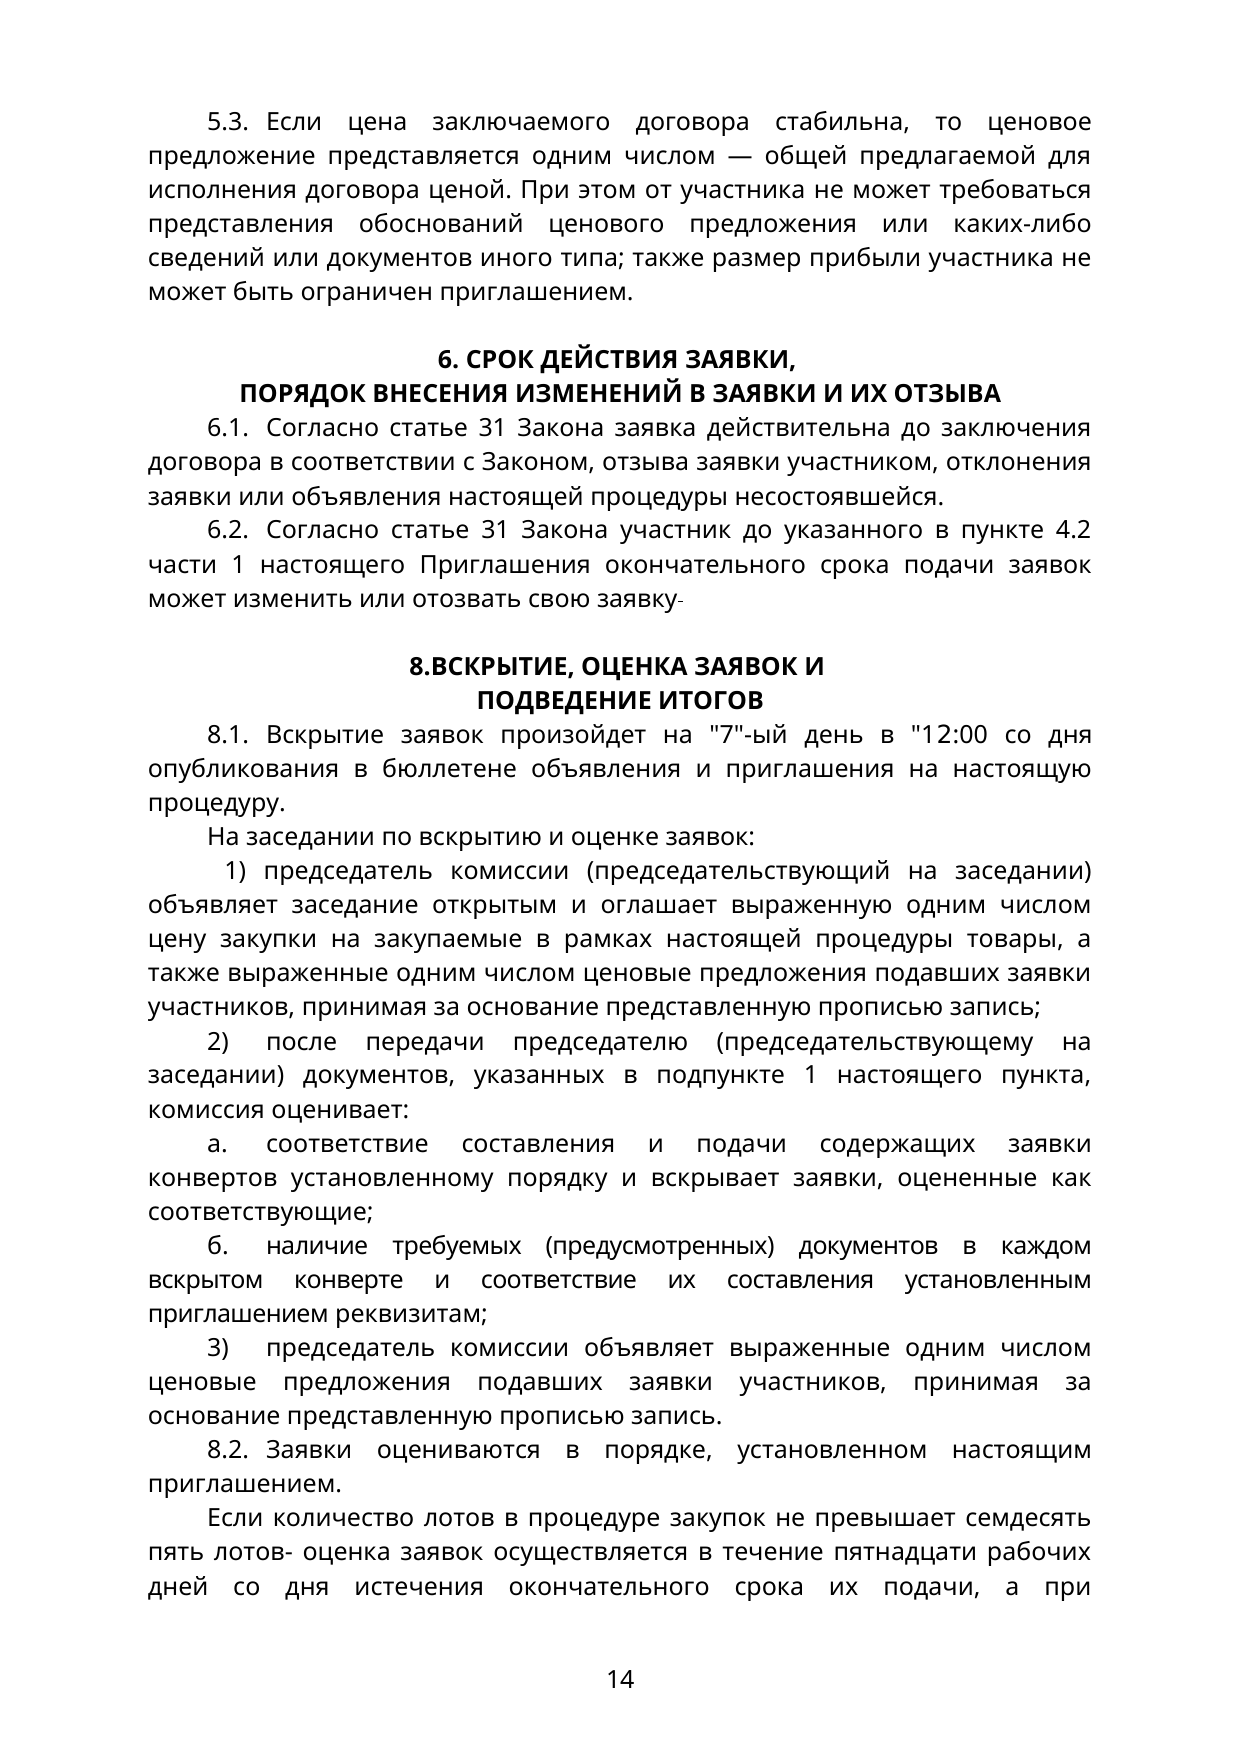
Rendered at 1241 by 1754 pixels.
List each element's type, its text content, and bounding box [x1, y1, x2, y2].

text 2) после передачи председателю (председательствующему на заседании) документов, указанных в подпункте 1 настоящего пункта, комиссия оценивает: [148, 1023, 1092, 1125]
text 8.1. Вскрытие заявок произойдет на "7"-ый день в "12:00 со дня опубликования в бюллетене объявления и приглашения на настоящую процедуру. [148, 717, 1092, 819]
text 1) председатель комиссии (председательствующий на заседании) объявляет заседание открытым и оглашает выраженную одним числом цену закупки на закупаемые в рамках настоящей процедуры товары, а также выраженные одним числом ценовые предложения подавших заявки участников, принимая за основание представленную прописью запись; [148, 853, 1092, 1023]
text а. соответствие составления и подачи содержащих заявки конвертов установленному порядку и вскрывает заявки, оцененные как соответствующие; [148, 1125, 1092, 1227]
text 6.2. Согласно статье 31 Закона участник до указанного в пункте 4.2 части 1 настоящего Приглашения окончательного срока подачи заявок может изменить или отозвать свою заявку [148, 512, 1092, 614]
text 6.1. Согласно статье 31 Закона заявка действительна до заключения договора в соответствии с Законом, отзыва заявки участником, отклонения заявки или объявления настоящей процедуры несостоявшейся. [148, 410, 1092, 512]
text 5.3. Если цена заключаемого договора стабильна, то ценовое предложение представляется одним числом — общей предлагаемой для исполнения договора ценой. При этом от участника не может требоваться представления обоснований ценового предложения или каких-либо сведений или документов иного типа; также размер прибыли участника не может быть ограничен приглашением. [148, 103, 1092, 308]
text 3) председатель комиссии объявляет выраженные одним числом ценовые предложения подавших заявки участников, принимая за основание представленную прописью запись. [148, 1330, 1092, 1432]
text б. наличие требуемых (предусмотренных) документов в каждом вскрытом конверте и соответствие их составления установленным приглашением реквизитам; [148, 1227, 1092, 1330]
text На заседании по вскрытию и оценке заявок: [148, 819, 1092, 853]
text 8.2. Заявки оцениваются в порядке, установленном настоящим приглашением. [148, 1432, 1092, 1500]
text 6. СРОК ДЕЙСТВИЯ ЗАЯВКИ, ПОРЯДОК ВНЕСЕНИЯ ИЗМЕНЕНИЙ В ЗАЯВКИ И ИХ ОТЗЫВА [207, 342, 1034, 410]
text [148, 1500, 1092, 1602]
text 8.ВСКРЫТИЕ, ОЦЕНКА ЗАЯВОК И ПОДВЕДЕНИЕ ИТОГОВ [148, 648, 1092, 717]
